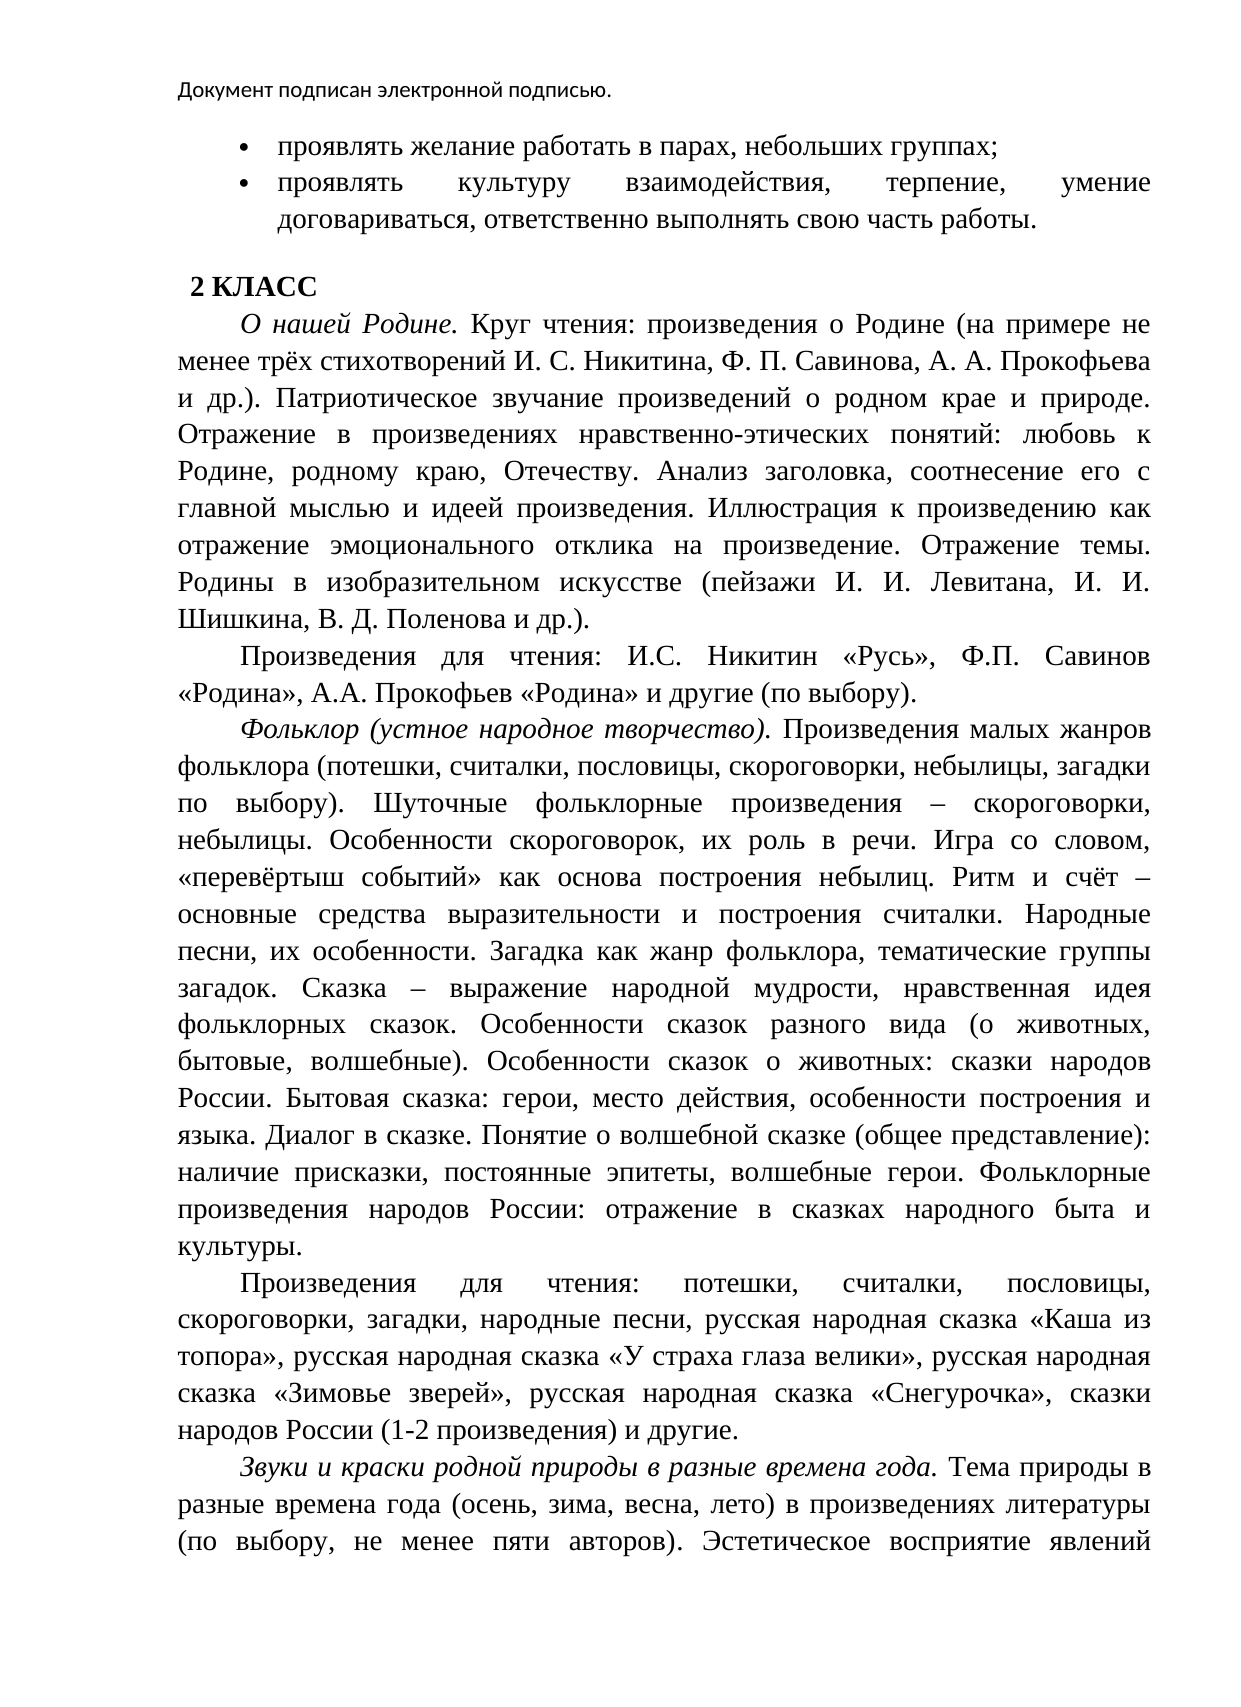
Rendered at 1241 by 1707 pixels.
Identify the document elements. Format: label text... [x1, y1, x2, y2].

text Произведения для чтения: потешки, считалки, пословицы, скороговорки, загадки, народные песни, русская народная сказка «Каша из топора», русская народная сказка «У страха глаза велики», русская народная сказка «Зимовье зверей», русская народная сказка «Снегурочка», сказки народов России (1-2 произведения) и другие. [177, 1265, 1152, 1446]
text Фольклор (устное народное творчество). Произведения малых жанров фольклора (потешки, считалки, пословицы, скороговорки, небылицы, загадки по выбору). Шуточные фольклорные произведения – скороговорки, небылицы. Особенности скороговорок, их роль в речи. Игра со словом, «перевёртыш событий» как основа построения небылиц. Ритм и счёт – основные средства выразительности и построения считалки. Народные песни, их особенности. Загадка как жанр фольклора, тематические группы загадок. Сказка – выражение народной мудрости, нравственная идея фольклорных сказок. Особенности сказок разного вида (о животных, бытовые, волшебные). Особенности сказок о животных: сказки народов России. Бытовая сказка: герои, место действия, особенности построения и языка. Диалог в сказке. Понятие о волшебной сказке (общее представление): наличие присказки, постоянные эпитеты, волшебные герои. Фольклорные произведения народов России: отражение в сказках народного быта и культуры. [177, 712, 1152, 1261]
list проявлять культуру взаимодействия, терпение, умение договариваться, ответственно выполнять свою часть работы. [240, 164, 1152, 235]
text 2 КЛАСС [190, 269, 1152, 303]
text Произведения для чтения: И.С. Никитин «Русь», Ф.П. Савинов «Родина», А.А. Прокофьев «Родина» и другие (по выбору). [177, 638, 1152, 708]
list проявлять желание работать в парах, небольших группах; [240, 128, 1152, 161]
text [177, 1449, 1152, 1556]
text О нашей Родине. Круг чтения: произведения о Родине (на примере не менее трёх стихотворений И. С. Никитина, Ф. П. Савинова, А. А. Прокофьева и др.). Патриотическое звучание произведений о родном крае и природе. Отражение в произведениях нравственно-этических понятий: любовь к Родине, родному краю, Отечеству. Анализ заголовка, соотнесение его с главной мыслью и идеей произведения. Иллюстрация к произведению как отражение эмоционального отклика на произведение. Отражение темы. Родины в изобразительном искусстве (пейзажи И. И. Левитана, И. И. Шишкина, В. Д. Поленова и др.). [177, 306, 1152, 634]
